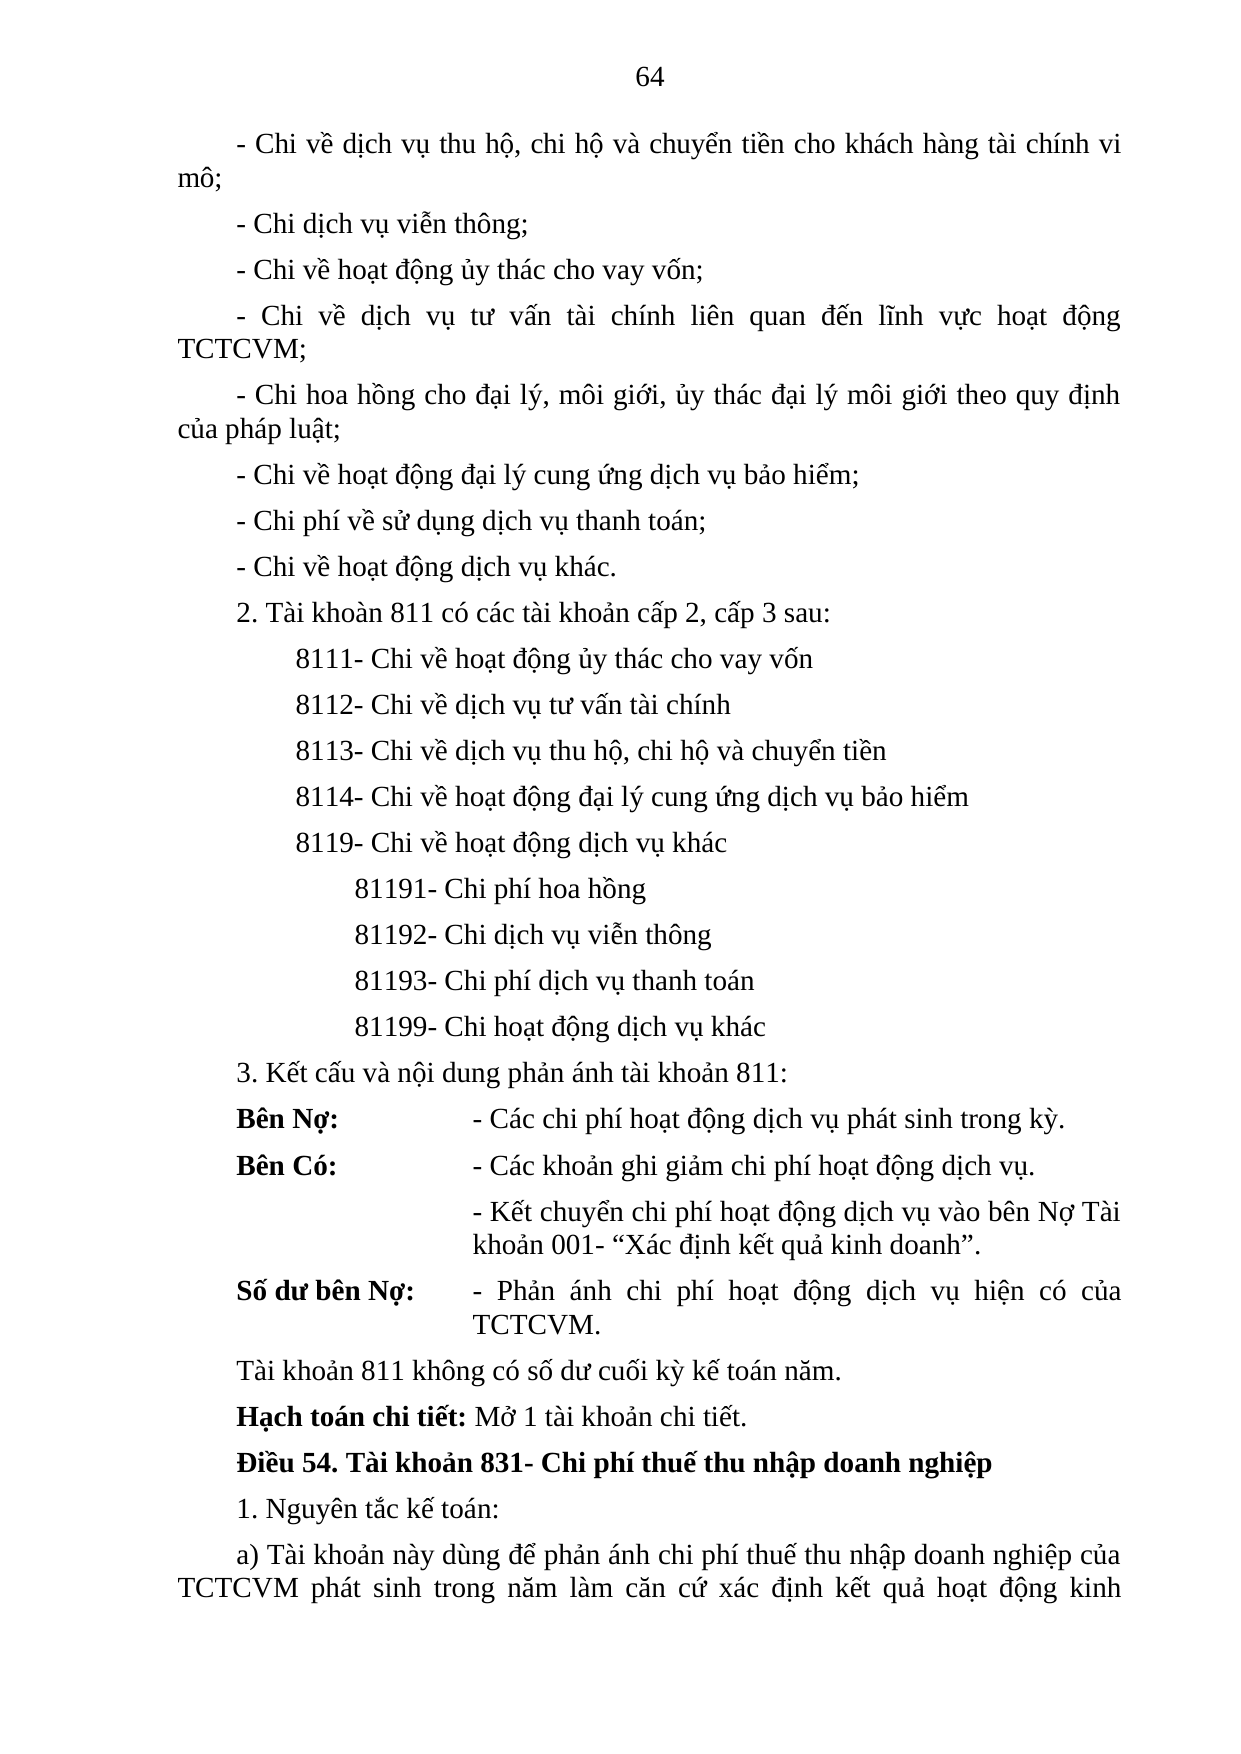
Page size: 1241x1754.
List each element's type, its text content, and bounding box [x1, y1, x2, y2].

text 8119- Chi về hoạt động dịch vụ khác [177, 825, 1122, 859]
text Số dư bên Nợ: - Phản ánh chi phí hoạt động dịch vụ hiện có của TCTCVM. [236, 1273, 1122, 1340]
text 8111- Chi về hoạt động ủy thác cho vay vốn [177, 641, 1122, 675]
text - Chi về hoạt động ủy thác cho vay vốn; [177, 252, 1122, 285]
text Hạch toán chi tiết: Mở 1 tài khoản chi tiết. [177, 1399, 1122, 1432]
text - Kết chuyển chi phí hoạt động dịch vụ vào bên Nợ Tài khoản 001- “Xác định kết quả kinh doanh”. [236, 1194, 1122, 1261]
text 81199- Chi hoạt động dịch vụ khác [177, 1009, 1122, 1043]
text - Chi hoa hồng cho đại lý, môi giới, ủy thác đại lý môi giới theo quy định của pháp luật; [177, 377, 1122, 444]
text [177, 1537, 1122, 1604]
text 8113- Chi về dịch vụ thu hộ, chi hộ và chuyển tiền [177, 733, 1122, 767]
text Bên Có: - Các khoản ghi giảm chi phí hoạt động dịch vụ. [236, 1148, 1122, 1181]
text 8112- Chi về dịch vụ tư vấn tài chính [177, 687, 1122, 721]
text - Chi về hoạt động đại lý cung ứng dịch vụ bảo hiểm; [177, 457, 1122, 491]
text 81193- Chi phí dịch vụ thanh toán [177, 963, 1122, 997]
text - Chi về hoạt động dịch vụ khác. [177, 549, 1122, 583]
text 8114- Chi về hoạt động đại lý cung ứng dịch vụ bảo hiểm [177, 779, 1122, 813]
text 1. Nguyên tắc kế toán: [177, 1491, 1122, 1524]
text - Chi dịch vụ viễn thông; [177, 206, 1122, 239]
text - Chi phí về sử dụng dịch vụ thanh toán; [177, 503, 1122, 537]
text 3. Kết cấu và nội dung phản ánh tài khoản 811: [177, 1056, 1122, 1089]
text 2. Tài khoàn 811 có các tài khoản cấp 2, cấp 3 sau: [177, 595, 1122, 629]
text Tài khoản 811 không có số dư cuối kỳ kế toán năm. [177, 1353, 1122, 1386]
text - Chi về dịch vụ tư vấn tài chính liên quan đến lĩnh vực hoạt động TCTCVM; [177, 298, 1122, 365]
subtitle Điều 54. Tài khoản 831- Chi phí thuế thu nhập doanh nghiệp [177, 1445, 1122, 1478]
text Bên Nợ: - Các chi phí hoạt động dịch vụ phát sinh trong kỳ. [236, 1102, 1122, 1135]
text 81191- Chi phí hoa hồng [177, 871, 1122, 905]
text 81192- Chi dịch vụ viễn thông [177, 917, 1122, 951]
text - Chi về dịch vụ thu hộ, chi hộ và chuyển tiền cho khách hàng tài chính vi mô; [177, 126, 1122, 193]
